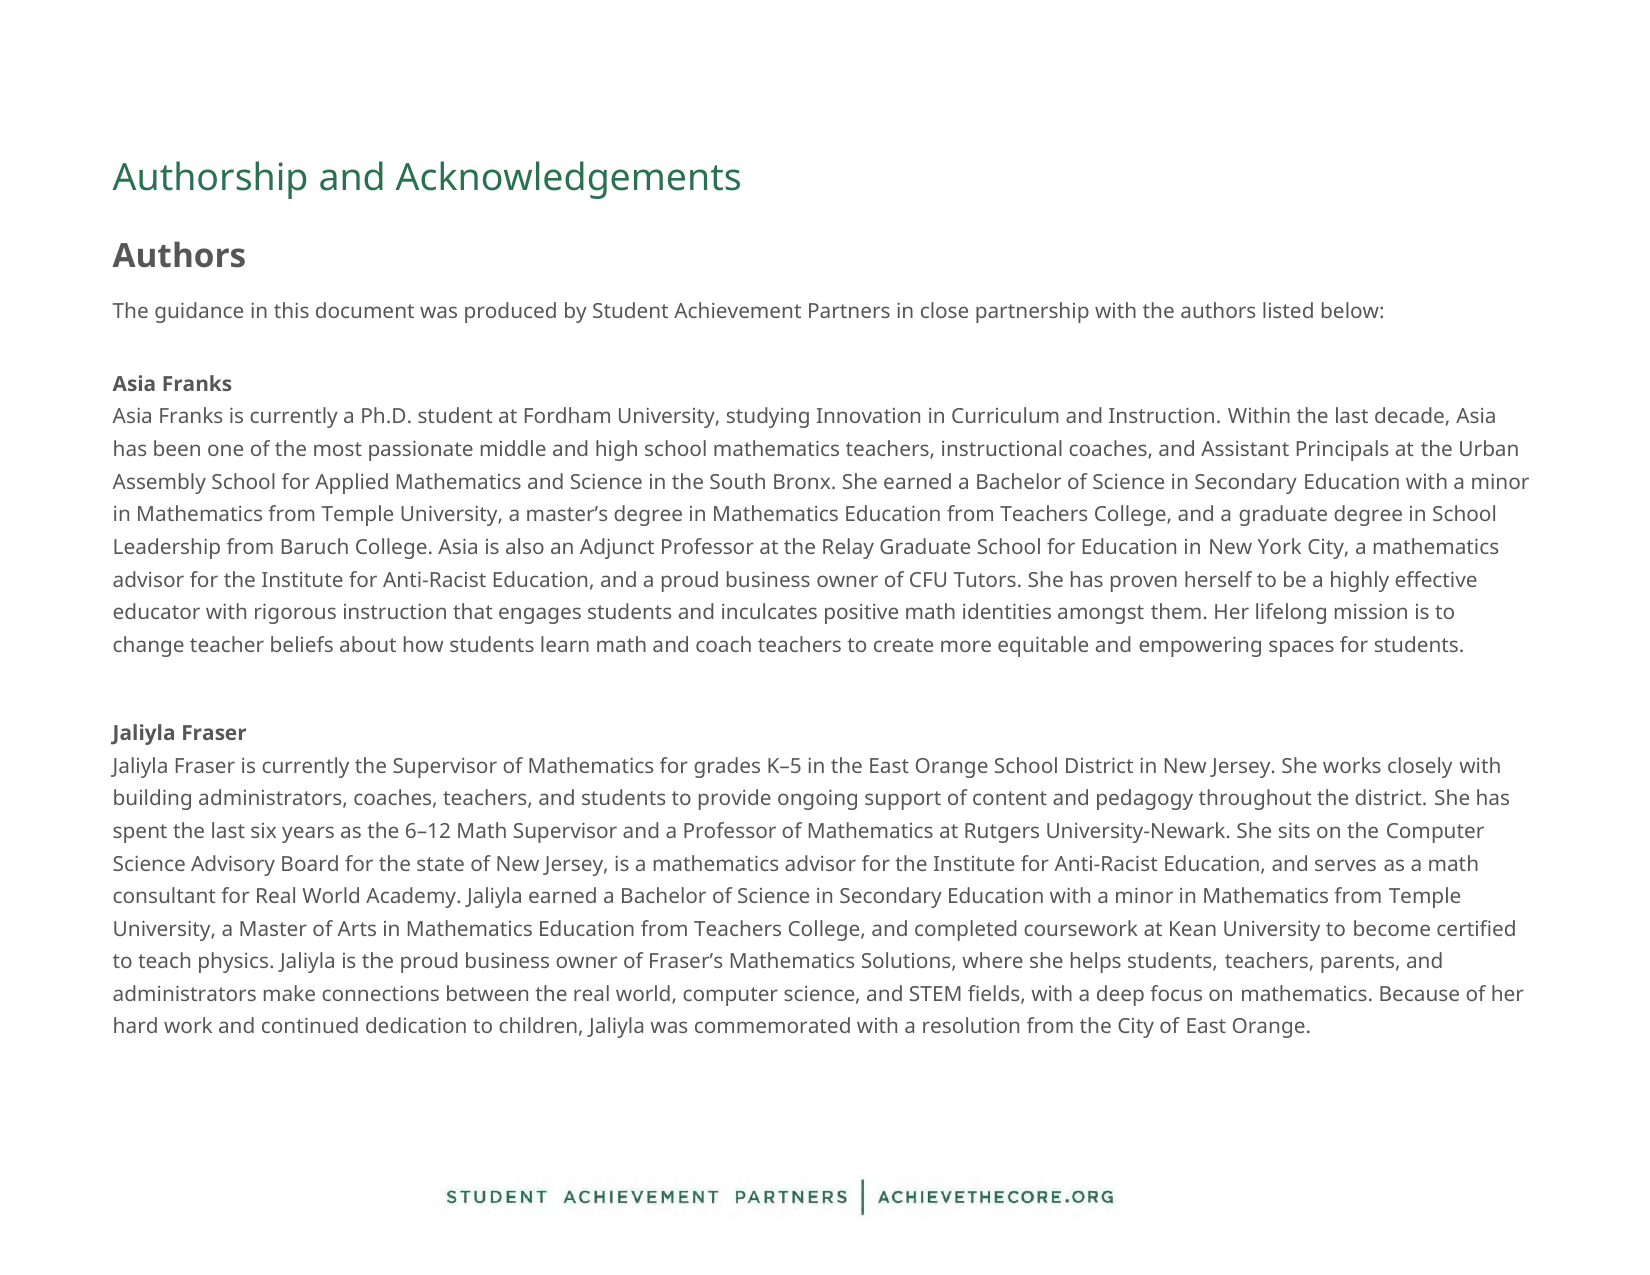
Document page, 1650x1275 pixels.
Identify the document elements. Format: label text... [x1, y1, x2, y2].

text Asia Franks [112, 369, 1650, 398]
text Asia Franks is currently a Ph.D. student at Fordham University, studying Innovation in Curriculum and Instruction. Within the last decade, Asia has been one of the most passionate middle and high school mathematics teachers, instructional coaches, and Assistant Principals at the Urban Assembly School for Applied Mathematics and Science in the South Bronx. She earned a Bachelor of Science in Secondary Education with a minor in Mathematics from Temple University, a master’s degree in Mathematics Education from Teachers College, and a graduate degree in School Leadership from Baruch College. Asia is also an Adjunct Professor at the Relay Graduate School for Education in New York City, a mathematics advisor for the Institute for Anti-Racist Education, and a proud business owner of CFU Tutors. She has proven herself to be a highly effective educator with rigorous instruction that engages students and inculcates positive math identities amongst them. Her lifelong mission is to change teacher beliefs about how students learn math and coach teachers to create more equitable and empowering spaces for students. [112, 402, 1531, 658]
text The guidance in this document was produced by Student Achievement Partners in close partnership with the authors listed below: [112, 296, 1650, 324]
picture [431, 1175, 1131, 1219]
text Jaliyla Fraser [112, 718, 1650, 747]
text Authors [112, 232, 1650, 278]
text Jaliyla Fraser is currently the Supervisor of Mathematics for grades K–5 in the East Orange School District in New Jersey. She works closely with building administrators, coaches, teachers, and students to provide ongoing support of content and pedagogy throughout the district. She has spent the last six years as the 6–12 Math Supervisor and a Professor of Mathematics at Rutgers University-Newark. She sits on the Computer Science Advisory Board for the state of New Jersey, is a mathematics advisor for the Institute for Anti-Racist Education, and serves as a math consultant for Real World Academy. Jaliyla earned a Bachelor of Science in Secondary Education with a minor in Mathematics from Temple University, a Master of Arts in Mathematics Education from Teachers College, and completed coursework at Kean University to become certified to teach physics. Jaliyla is the proud business owner of Fraser’s Mathematics Solutions, where she helps students, teachers, parents, and administrators make connections between the real world, computer science, and STEM fields, with a deep focus on mathematics. Because of her hard work and continued dedication to children, Jaliyla was commemorated with a resolution from the City of East Orange. [112, 751, 1531, 1040]
subtitle Authorship and Acknowledgements [112, 150, 1650, 201]
